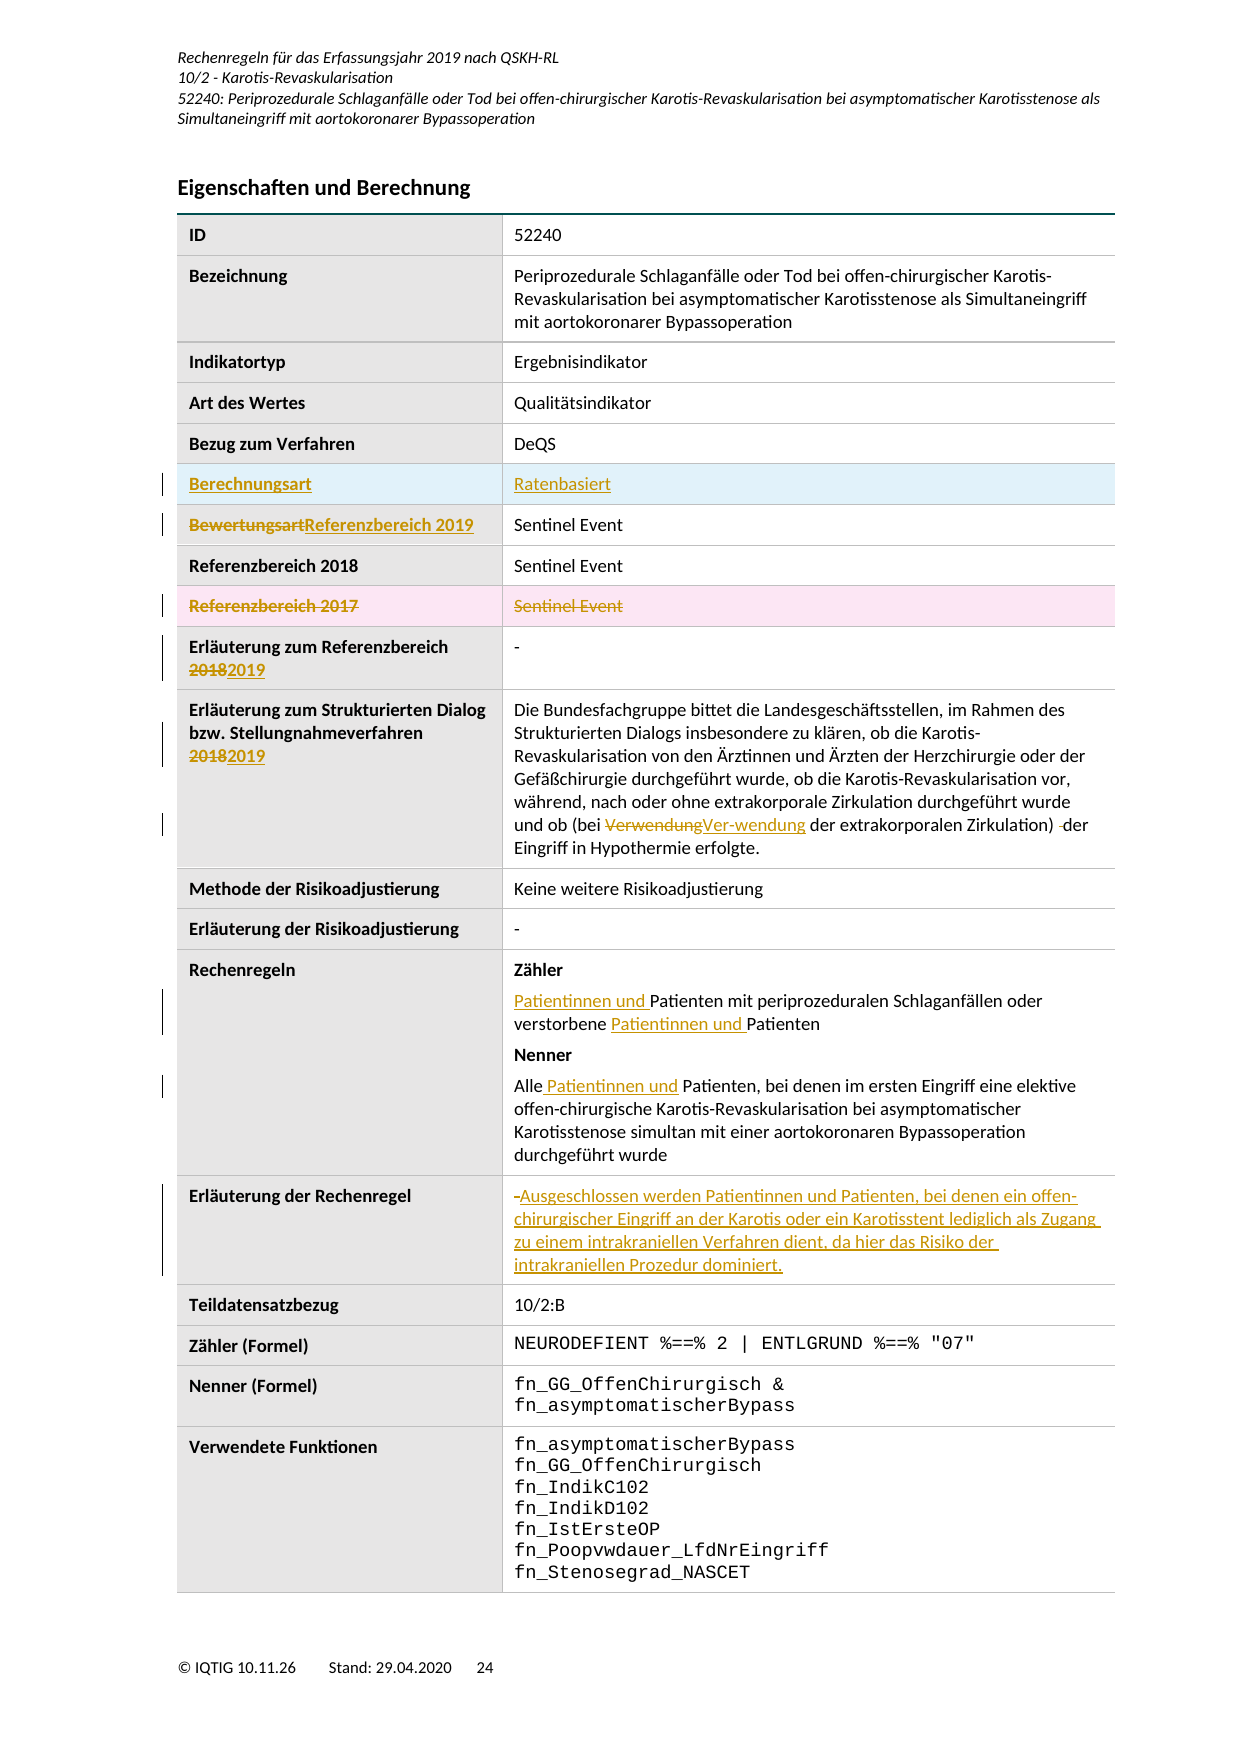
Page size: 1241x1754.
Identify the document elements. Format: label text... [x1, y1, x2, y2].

table_cell Nenner (Formel) [177, 1366, 502, 1426]
table_cell 10/2:B [503, 1285, 1115, 1325]
table_cell - [503, 909, 1115, 949]
table_cell Rechenregeln [177, 950, 502, 1175]
table_cell Ergebnisindikator [503, 343, 1115, 382]
table_cell NEURODEFIENT %==% 2 | ENTLGRUND %==% "07" [503, 1326, 1115, 1365]
table_cell fn_asymptomatischerBypass fn_GG_OffenChirurgisch fn_IndikC102 fn_IndikD102 fn_IstErsteOP fn_Poopvwdauer_LfdNrEingriff fn_Stenosegrad_NASCET [503, 1427, 1115, 1592]
table_cell Die Bundesfachgruppe bittet die Landesgeschäftsstellen, im Rahmen des Strukturierten Dialogs insbesondere zu klären, ob die Karotis-Revaskularisation von den Ärztinnen und Ärzten der Herzchirurgie oder der Gefäßchirurgie durchgeführt wurde, ob die Karotis-Revaskularisation vor, während, nach oder ohne extrakorporale Zirkulation durchgeführt wurde und ob (bei der extrakorporalen Zirkulation) der Eingriff in Hypothermie erfolgte. [503, 690, 1115, 867]
table_cell Art des Wertes [177, 383, 502, 423]
table_cell - [503, 627, 1115, 689]
table_cell Verwendete Funktionen [177, 1427, 502, 1592]
table_cell Methode der Risikoadjustierung [177, 869, 502, 908]
table_cell Periprozedurale Schlaganfälle oder Tod bei offen-chirurgischer Karotis-Revaskularisation bei asymptomatischer Karotisstenose als Simultaneingriff mit aortokoronarer Bypassoperation [503, 256, 1115, 341]
table_cell [503, 1176, 1115, 1284]
table_cell [177, 505, 502, 544]
table_cell fn_GG_OffenChirurgisch & fn_asymptomatischerBypass [503, 1366, 1115, 1426]
table_cell Zähler Patienten mit periprozeduralen Schlaganfällen oder verstorbene Patienten Nenner Alle Patienten, bei denen im ersten Eingriff eine elektive offen-chirurgische Karotis-Revaskularisation bei asymptomatischer Karotisstenose simultan mit einer aortokoronaren Bypassoperation durchgeführt wurde [503, 950, 1115, 1175]
table_cell Bezug zum Verfahren [177, 424, 502, 463]
table_cell Indikatortyp [177, 343, 502, 382]
table_cell Erläuterung zum Strukturierten Dialog bzw. Stellungnahmeverfahren [177, 690, 502, 867]
table_cell Referenzbereich 2018 [177, 546, 502, 585]
text Eigenschaften und Berechnung [177, 173, 1122, 201]
table_header 52240 [503, 215, 1115, 255]
table_cell Bezeichnung [177, 256, 502, 341]
table_cell Qualitätsindikator [503, 383, 1115, 423]
table_cell Sentinel Event [503, 546, 1115, 585]
table_cell DeQS [503, 424, 1115, 463]
table_cell Erläuterung der Risikoadjustierung [177, 909, 502, 949]
table_cell Erläuterung der Rechenregel [177, 1176, 502, 1284]
table_header ID [177, 215, 502, 255]
table_cell Teildatensatzbezug [177, 1285, 502, 1325]
table_cell Keine weitere Risikoadjustierung [503, 869, 1115, 908]
table_cell Erläuterung zum Referenzbereich [177, 627, 502, 689]
table_cell Sentinel Event [503, 505, 1115, 544]
table_cell Zähler (Formel) [177, 1326, 502, 1365]
